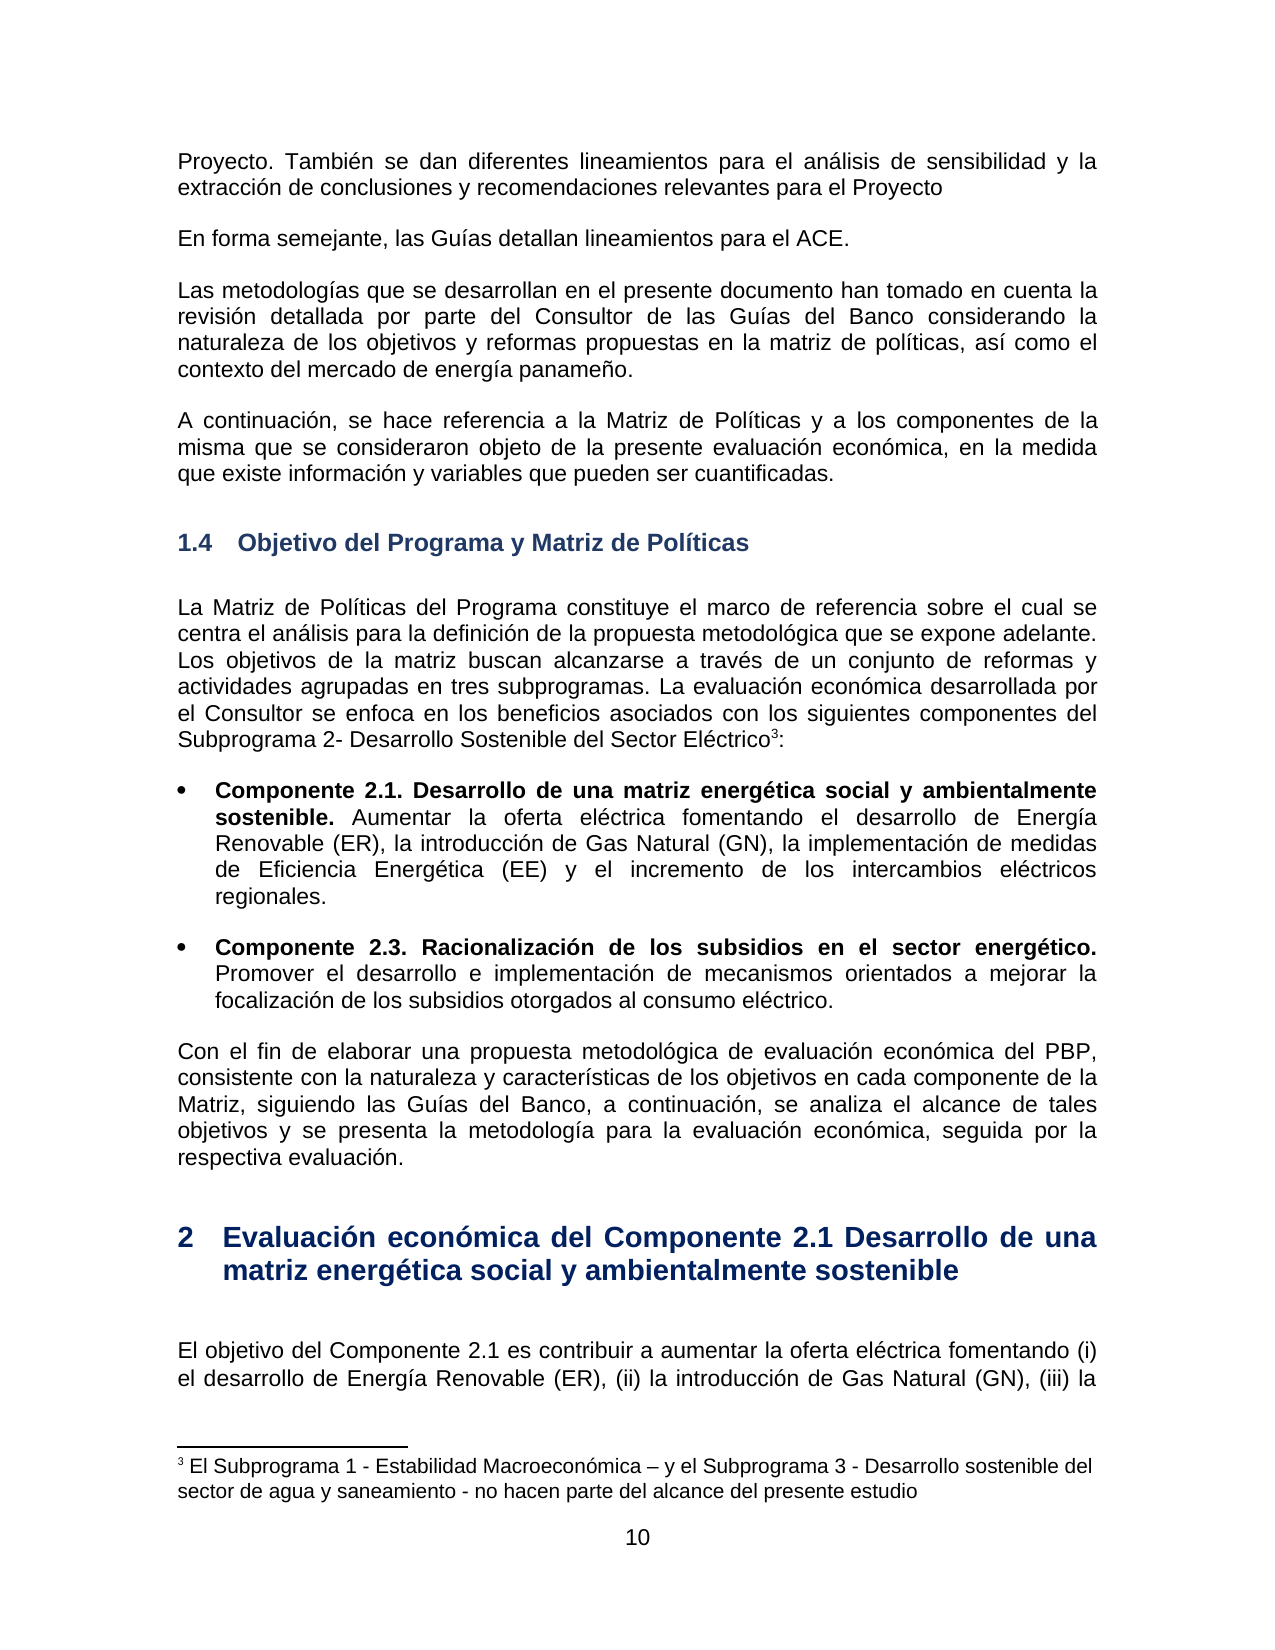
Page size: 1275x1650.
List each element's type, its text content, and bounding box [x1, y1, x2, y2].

text La Matriz de Políticas del Programa constituye el marco de referencia sobre el cual se centra el análisis para la definición de la propuesta metodológica que se expone adelante. Los objetivos de la matriz buscan alcanzarse a través de un conjunto de reformas y actividades agrupadas en tres subprogramas. La evaluación económica desarrollada por el Consultor se enfoca en los beneficios asociados con los siguientes componentes del Subprograma 2- Desarrollo Sostenible del Sector Eléctrico: [177, 594, 1098, 752]
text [177, 1337, 1098, 1392]
list Componente 2.1. Desarrollo de una matriz energética social y ambientalmente sostenible. Aumentar la oferta eléctrica fomentando el desarrollo de Energía Renovable (ER), la introducción de Gas Natural (GN), la implementación de medidas de Eficiencia Energética (EE) y el incremento de los intercambios eléctricos regionales. [177, 777, 1098, 909]
text Las metodologías que se desarrollan en el presente documento han tomado en cuenta la revisión detallada por parte del Consultor de las Guías del Banco considerando la naturaleza de los objetivos y reformas propuestas en la matriz de políticas, así como el contexto del mercado de energía panameño. [177, 277, 1098, 382]
text Con el fin de elaborar una propuesta metodológica de evaluación económica del PBP, consistente con la naturaleza y características de los objetivos en cada componente de la Matriz, siguiendo las Guías del Banco, a continuación, se analiza el alcance de tales objetivos y se presenta la metodología para la evaluación económica, seguida por la respectiva evaluación. [177, 1038, 1098, 1170]
subtitle Objetivo del Programa y Matriz de Políticas [177, 528, 1098, 557]
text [177, 148, 1098, 200]
text En forma semejante, las Guías detallan lineamientos para el ACE. [177, 225, 1098, 252]
subtitle Evaluación económica del Componente 2.1 Desarrollo de una matriz energética social y ambientalmente sostenible [177, 1220, 1098, 1287]
list Componente 2.3. Racionalización de los subsidios en el sector energético. Promover el desarrollo e implementación de mecanismos orientados a mejorar la focalización de los subsidios otorgados al consumo eléctrico. [177, 934, 1098, 1013]
text A continuación, se hace referencia a la Matriz de Políticas y a los componentes de la misma que se consideraron objeto de la presente evaluación económica, en la medida que existe información y variables que pueden ser cuantificadas. [177, 407, 1098, 486]
